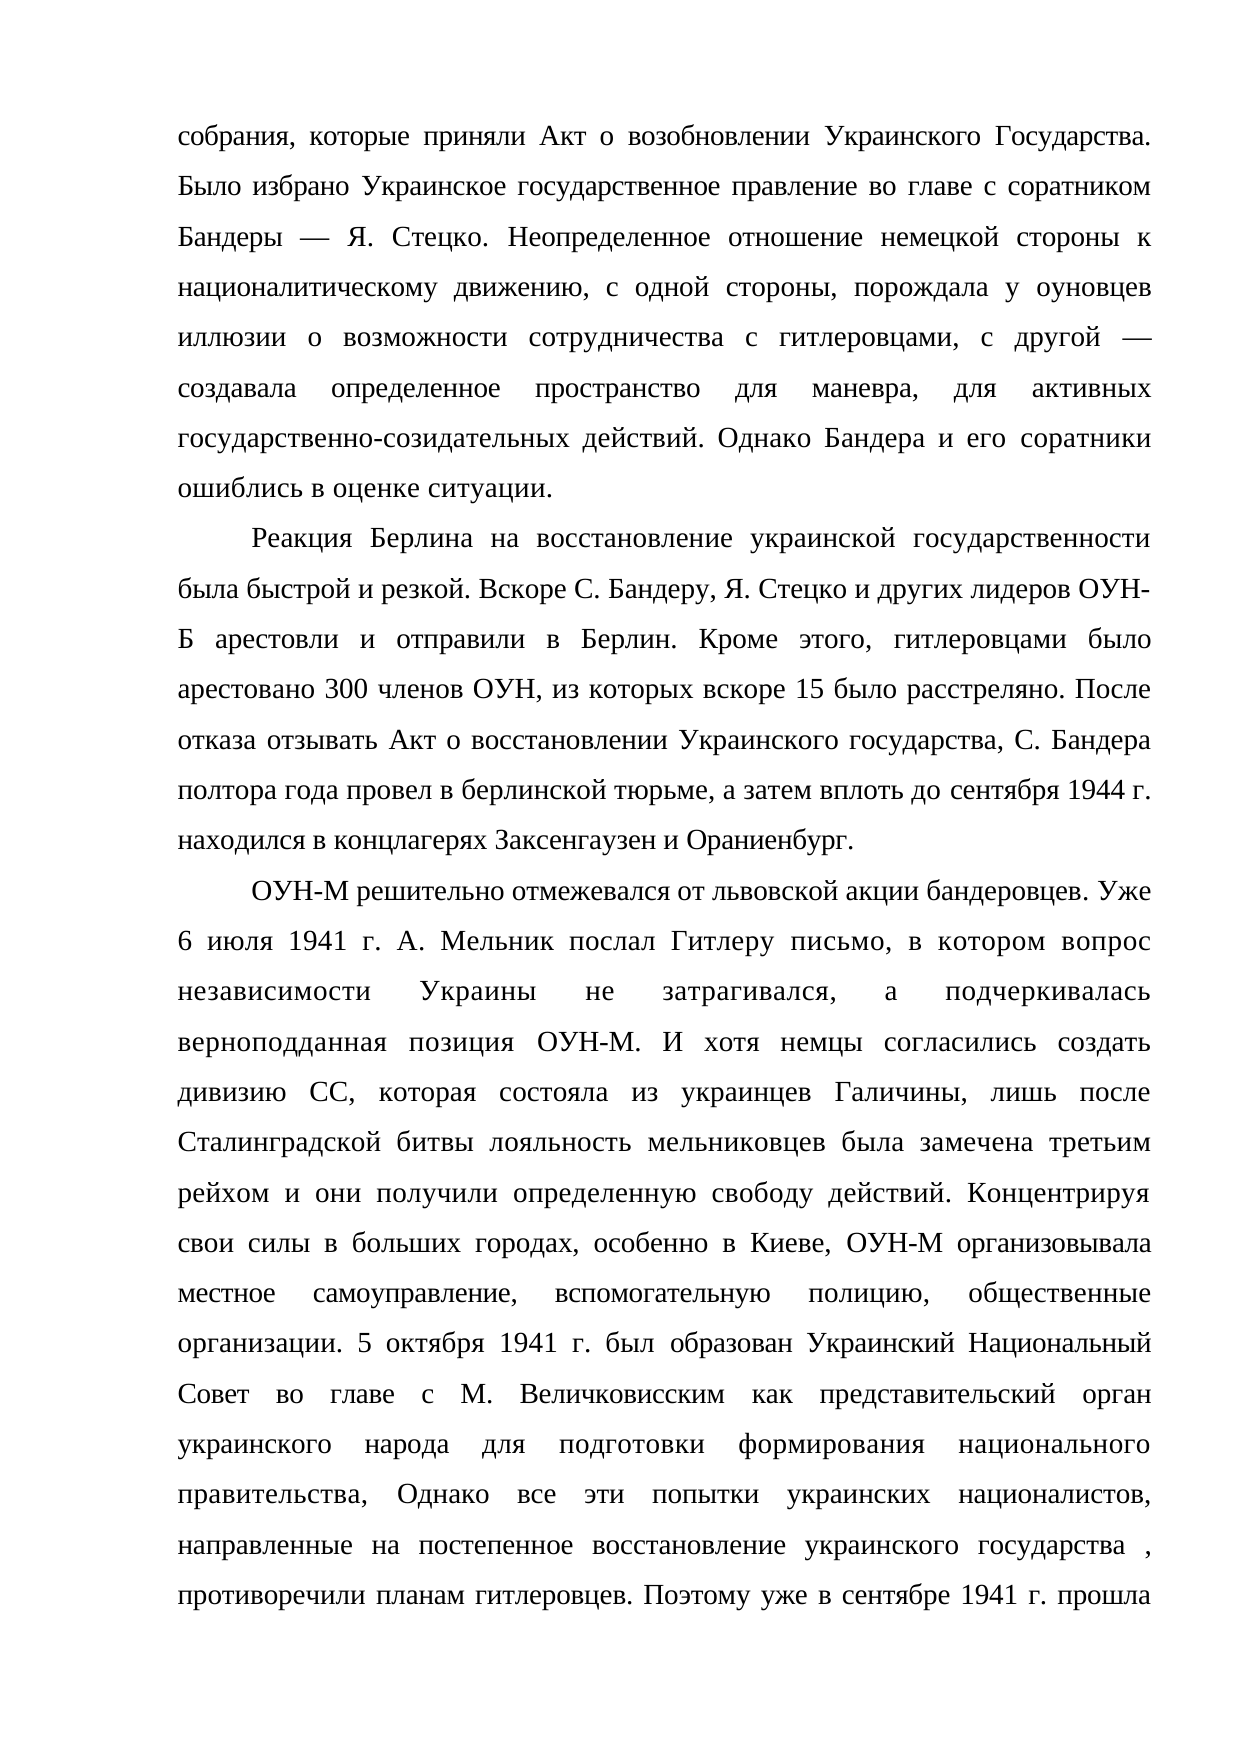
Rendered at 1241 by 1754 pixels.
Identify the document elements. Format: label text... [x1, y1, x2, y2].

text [177, 118, 1152, 504]
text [177, 873, 1152, 1611]
text Реакция Берлина на восстановление украинской государственности была быстрой и резкой. Вскоре С. Бандеру, Я. Стецко и других лидеров ОУН-Б арестовли и отправили в Берлин. Кроме этого, гитлеровцами было арестовано 300 членов ОУН, из которых вскоре 15 было расстреляно. После отказа отзывать Акт о восстановлении Украинского государства, С. Бандера полтора года провел в берлинской тюрьме, а затем вплоть до сентября 1944 г. находился в концлагерях Заксенгаузен и Ораниенбург. [177, 521, 1152, 856]
